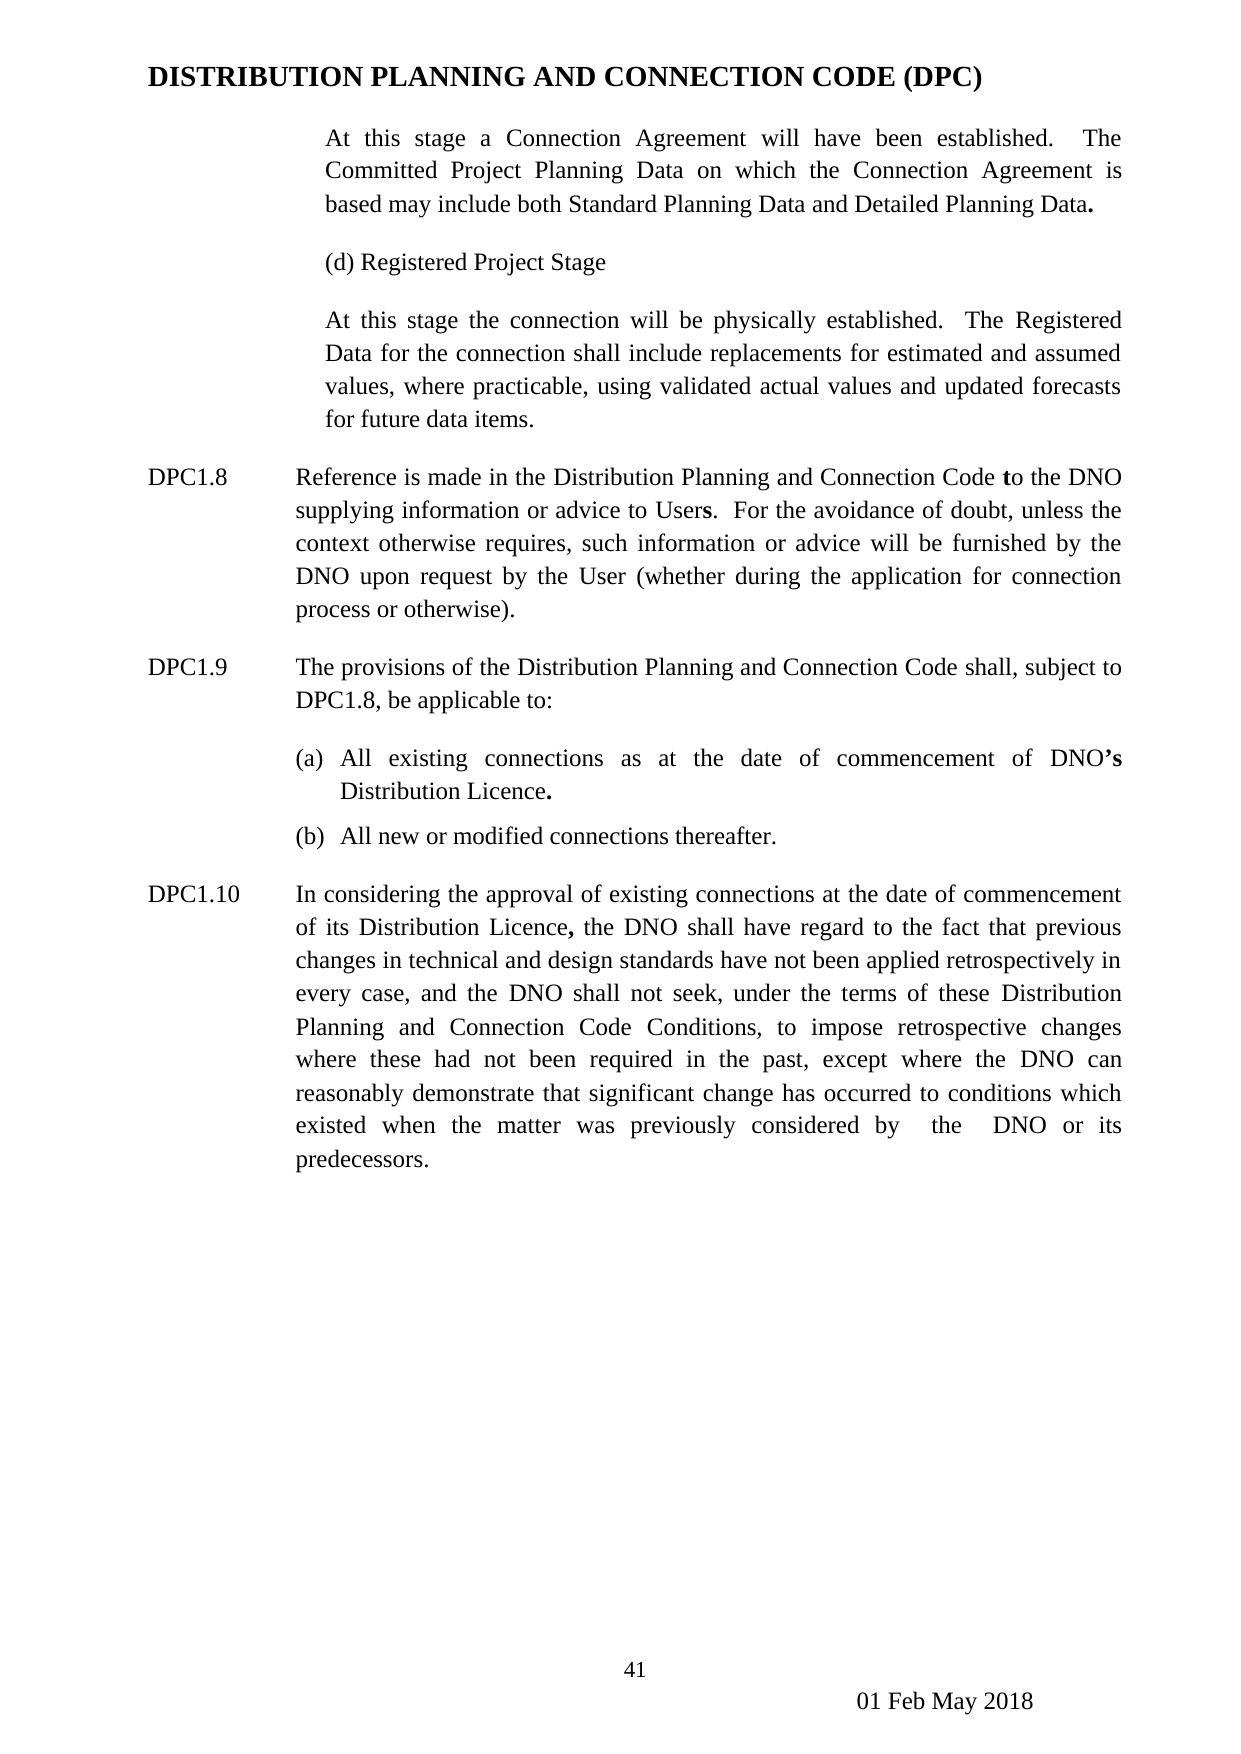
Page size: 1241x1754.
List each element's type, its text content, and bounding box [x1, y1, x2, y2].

text DPC1.9 The provisions of the Distribution Planning and Connection Code shall, subject to DPC1.8, be applicable to: [148, 652, 1122, 714]
text (a) All existing connections as at the date of commencement of DNO’s Distribution Licence. [295, 743, 1122, 805]
text (b) All new or modified connections thereafter. [295, 821, 1122, 850]
text DPC1.8 Reference is made in the Distribution Planning and Connection Code to the DNO supplying information or advice to Users. For the avoidance of doubt, unless the context otherwise requires, such information or advice will be furnished by the DNO upon request by the User (whether during the application for connection process or otherwise). [148, 462, 1122, 623]
text (d) Registered Project Stage [325, 247, 1122, 275]
text At this stage a Connection Agreement will have been established. The Committed Project Planning Data on which the Connection Agreement is based may include both Standard Planning Data and Detailed Planning Data. [325, 123, 1122, 217]
text DPC1.10 In considering the approval of existing connections at the date of commencement of its Distribution Licence, the DNO shall have regard to the fact that previous changes in technical and design standards have not been applied retrospectively in every case, and the DNO shall not seek, under the terms of these Distribution Planning and Connection Code Conditions, to impose retrospective changes where these had not been required in the past, except where the DNO can reasonably demonstrate that significant change has occurred to conditions which existed when the matter was previously considered by the DNO or its predecessors. [148, 879, 1122, 1172]
text At this stage the connection will be physically established. The Registered Data for the connection shall include replacements for estimated and assumed values, where practicable, using validated actual values and updated forecasts for future data items. [325, 305, 1122, 432]
